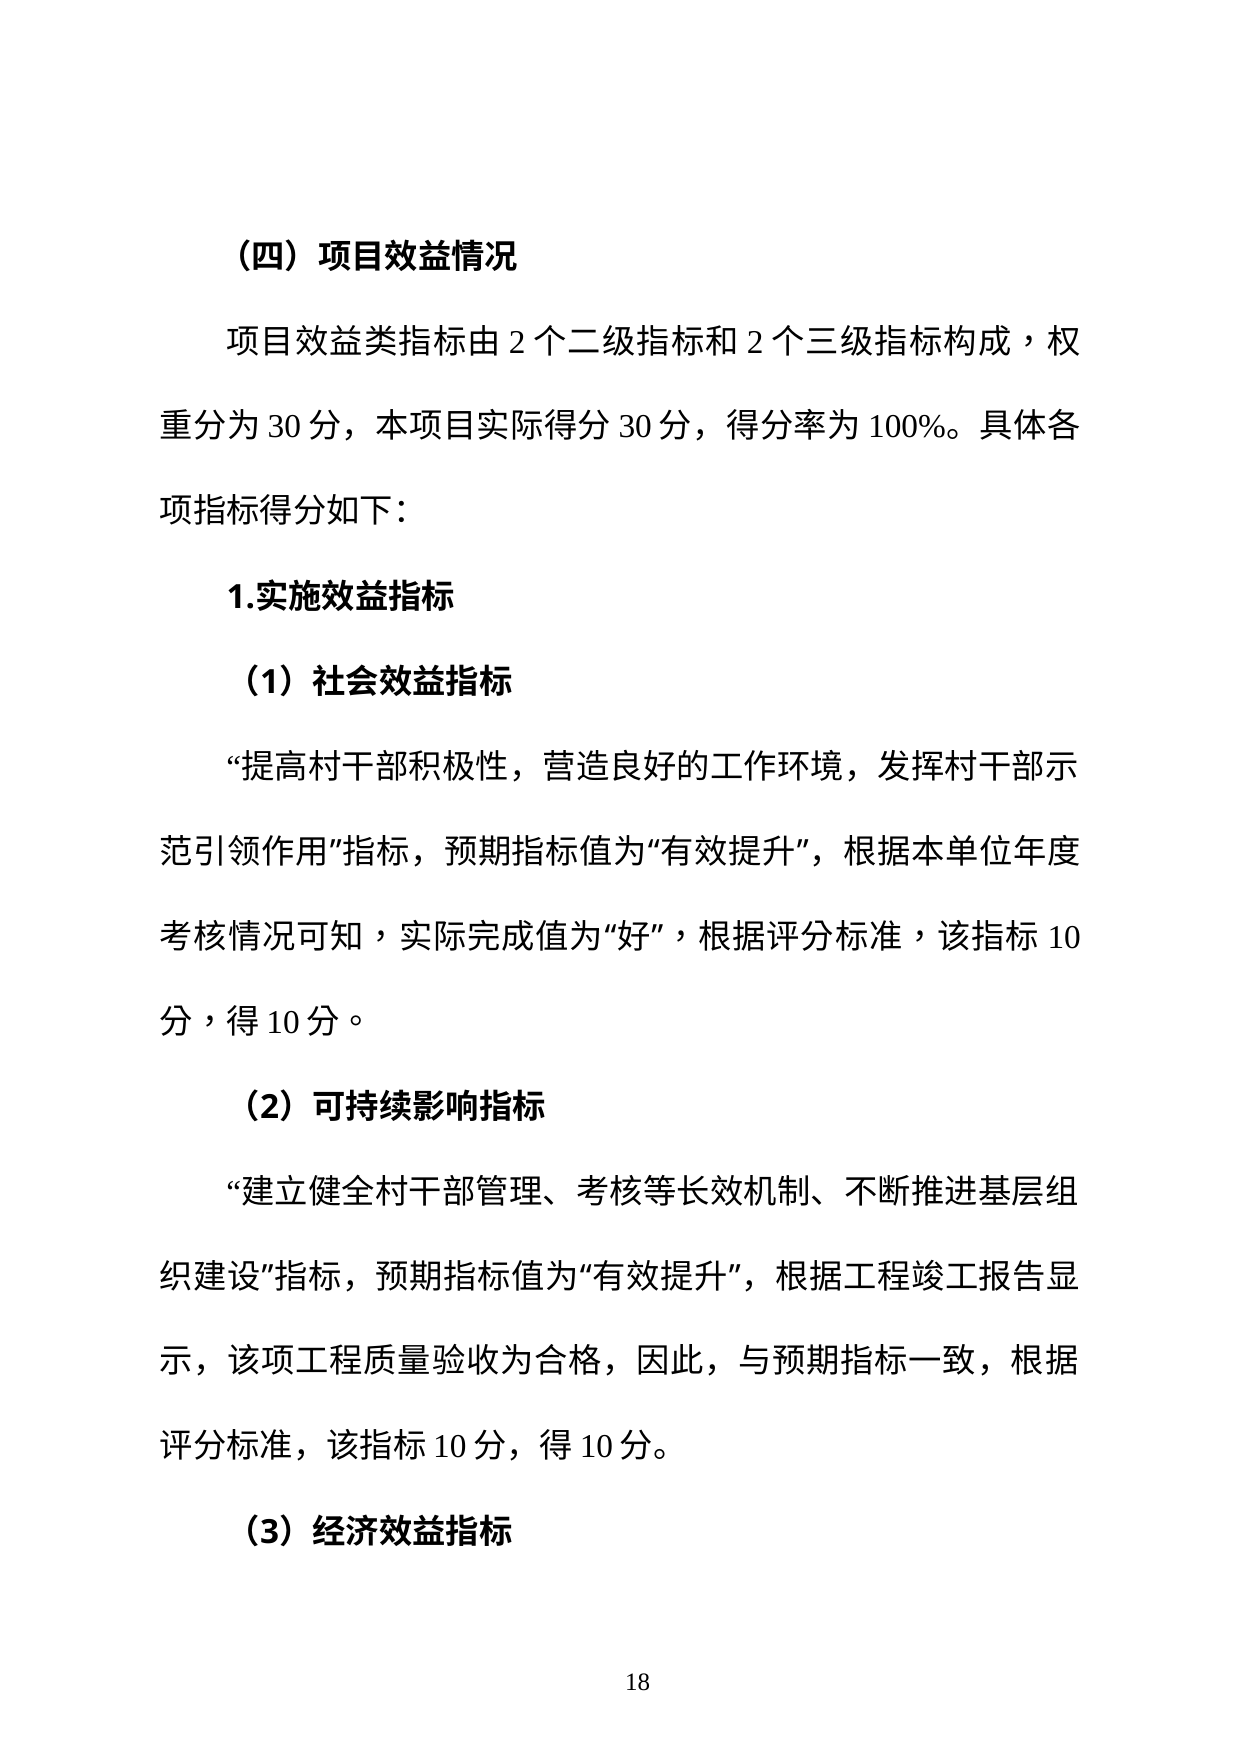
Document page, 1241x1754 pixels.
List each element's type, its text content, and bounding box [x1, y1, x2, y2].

text （2）可持续影响指标 [159, 1062, 1081, 1147]
text （3）经济效益指标 [159, 1487, 1081, 1572]
text 项目效益类指标由2个二级指标和2个三级指标构成，权重分为30分，本项目实际得分30分，得分率为100%。具体各项指标得分如下： [159, 297, 1081, 552]
text 1.实施效益指标 [159, 552, 1081, 637]
text （1）社会效益指标 [159, 637, 1081, 722]
text “提高村干部积极性，营造良好的工作环境，发挥村干部示范引领作用”指标，预期指标值为“有效提升”，根据本单位年度考核情况可知，实际完成值为“好”，根据评分标准，该指标10分，得10分。 [159, 722, 1081, 1062]
subtitle （四）项目效益情况 [218, 212, 1081, 297]
text “建立健全村干部管理、考核等长效机制、不断推进基层组织建设”指标，预期指标值为“有效提升”，根据工程竣工报告显示，该项工程质量验收为合格，因此，与预期指标一致，根据评分标准，该指标10分，得10分。 [159, 1147, 1081, 1487]
